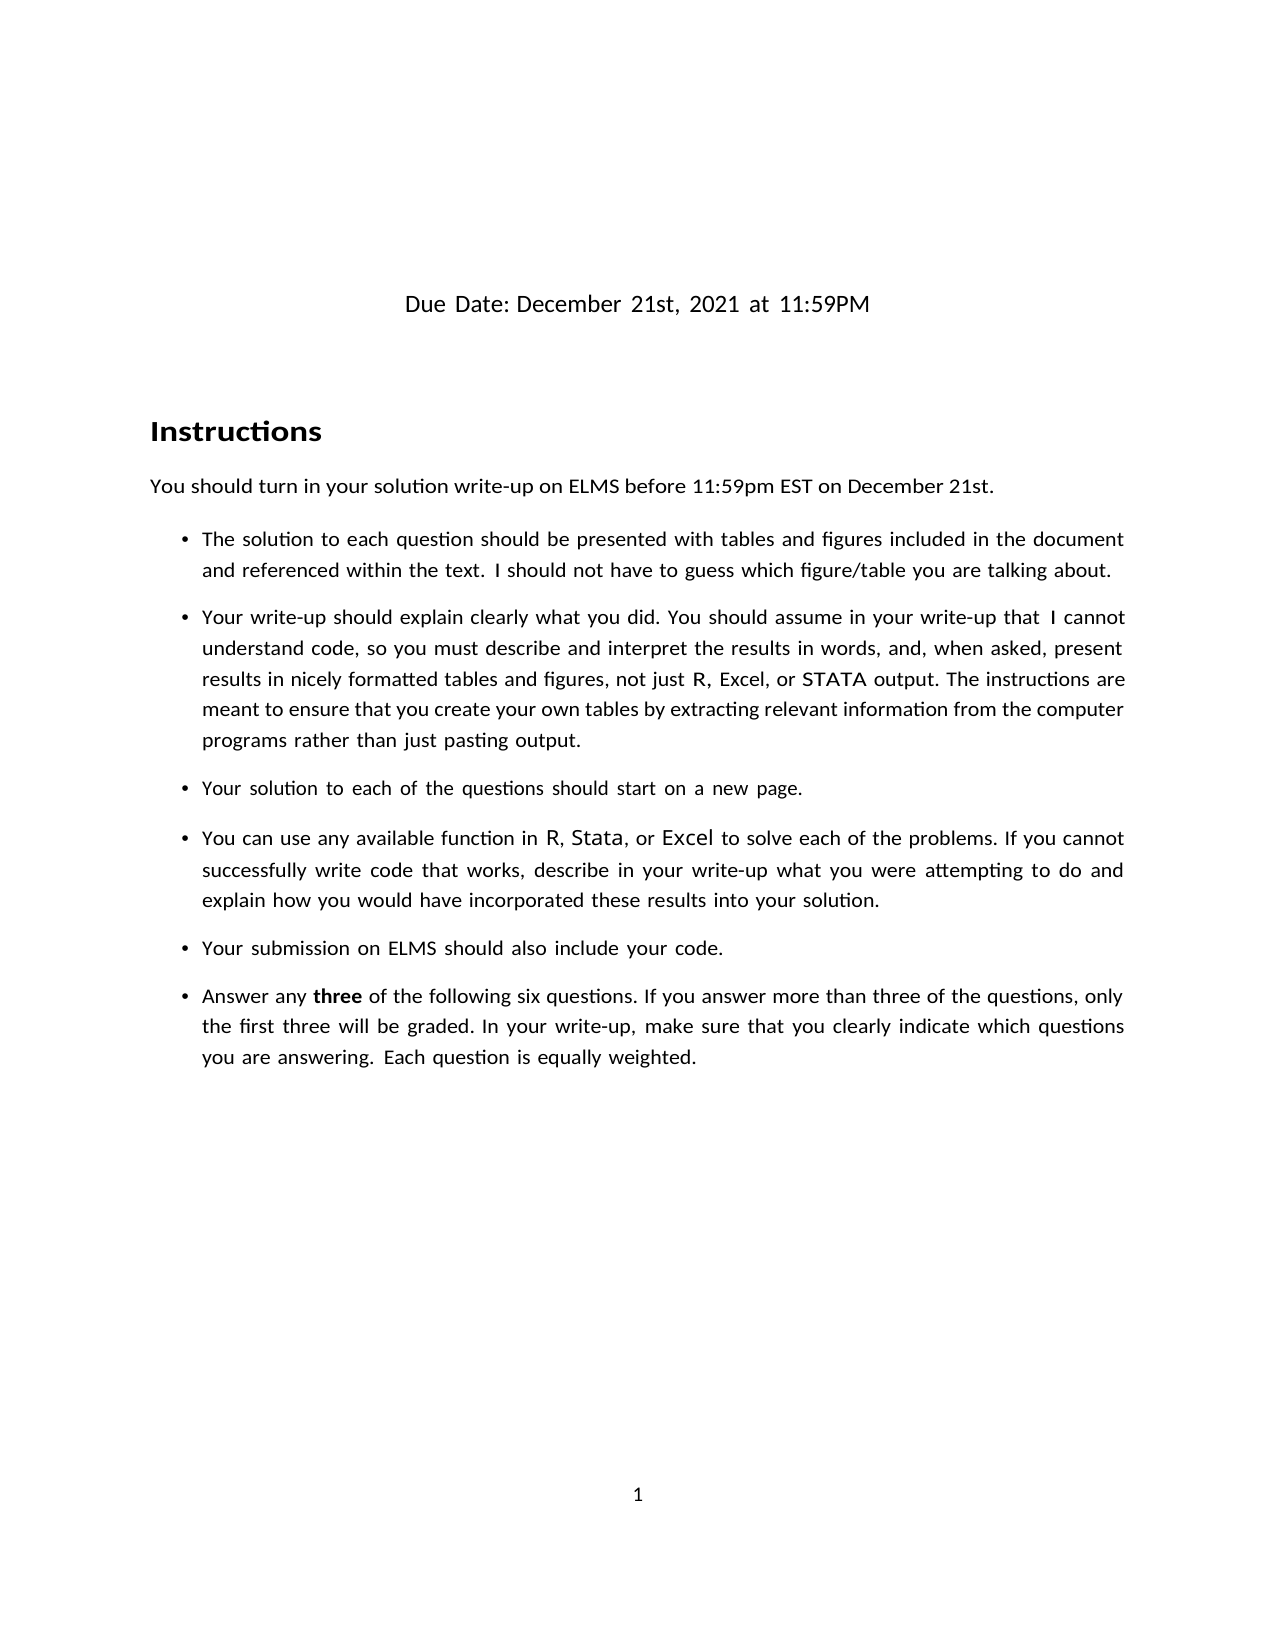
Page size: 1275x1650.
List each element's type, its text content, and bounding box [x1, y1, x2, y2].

list The solution to each question should be presented with tables and figures included in the document and referenced within the text. I should not have to guess which figure/table you are talking about. [181, 526, 1125, 582]
list You can use any available function in R, Stata, or Excel to solve each of the problems. If you cannot successfully write code that works, describe in your write-up what you were attempting to do and explain how you would have incorporated these results into your solution. [181, 823, 1125, 913]
list Your solution to each of the questions should start on a new page. [181, 775, 1137, 801]
list Your write-up should explain clearly what you did. You should assume in your write-up that I cannot understand code, so you must describe and interpret the results in words, and, when asked, present results in nicely formatted tables and figures, not just R, Excel, or STATA output. The instructions are meant to ensure that you create your own tables by extracting relevant information from the computer programs rather than just pasting output. [181, 604, 1125, 753]
subtitle Instructions [150, 413, 1137, 449]
text You should turn in your solution write-up on ELMS before 11:59pm EST on December 21st. [150, 473, 1125, 499]
list Your submission on ELMS should also include your code. [181, 935, 1137, 961]
text Due Date: December 21st, 2021 at 11:59PM [403, 288, 872, 318]
list Answer any three of the following six questions. If you answer more than three of the questions, only the first three will be graded. In your write-up, make sure that you clearly indicate which questions you are answering. Each question is equally weighted. [181, 983, 1125, 1070]
